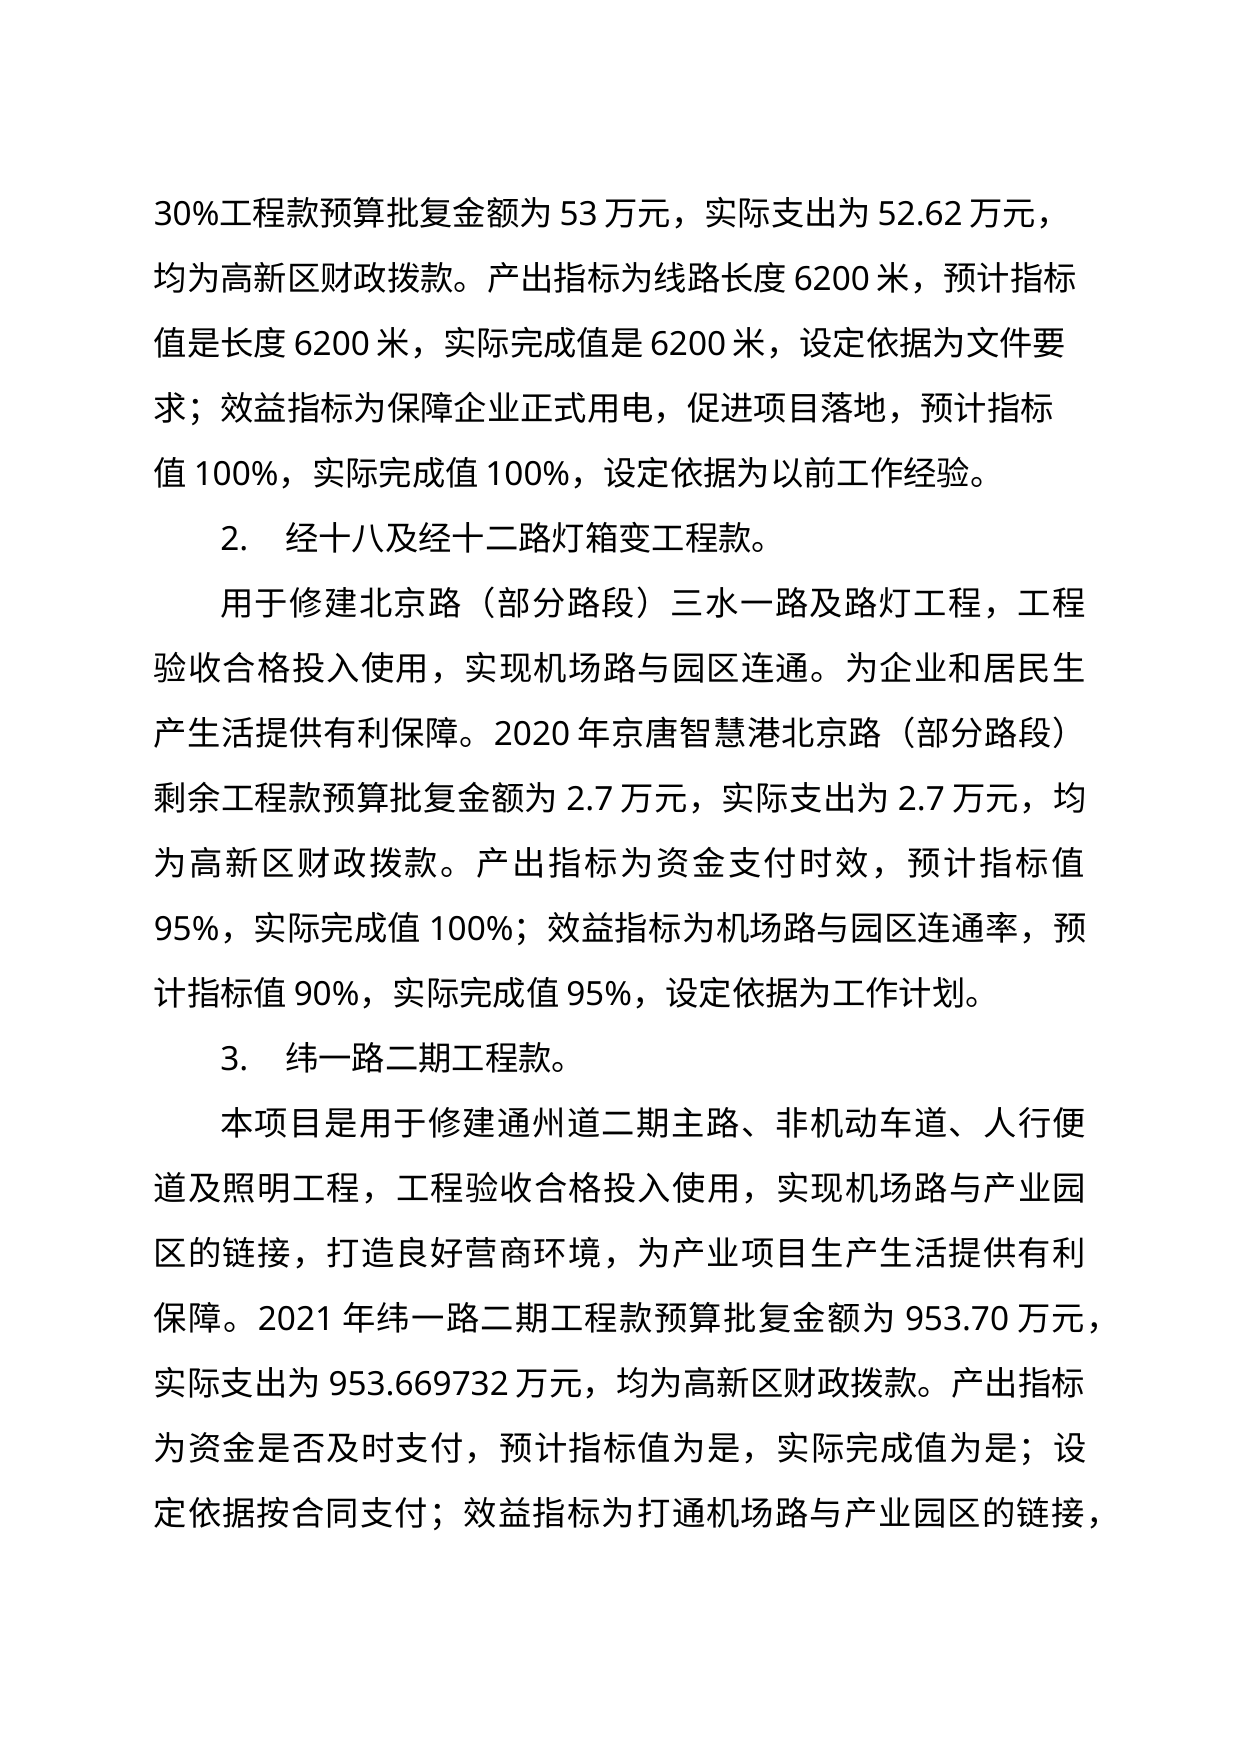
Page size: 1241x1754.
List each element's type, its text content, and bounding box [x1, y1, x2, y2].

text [153, 1088, 1087, 1543]
text 用于修建北京路（部分路段）三水一路及路灯工程，工程验收合格投入使用，实现机场路与园区连通。为企业和居民生产生活提供有利保障。2020年京唐智慧港北京路（部分路段）剩余工程款预算批复金额为2.7万元，实际支出为2.7万元，均为高新区财政拨款。产出指标为资金支付时效，预计指标值95%，实际完成值100%；效益指标为机场路与园区连通率，预计指标值90%，实际完成值95%，设定依据为工作计划。 [153, 568, 1087, 1023]
list 经十八及经十二路灯箱变工程款。 [153, 503, 1087, 568]
list 纬一路二期工程款。 [153, 1023, 1087, 1088]
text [153, 178, 1087, 503]
